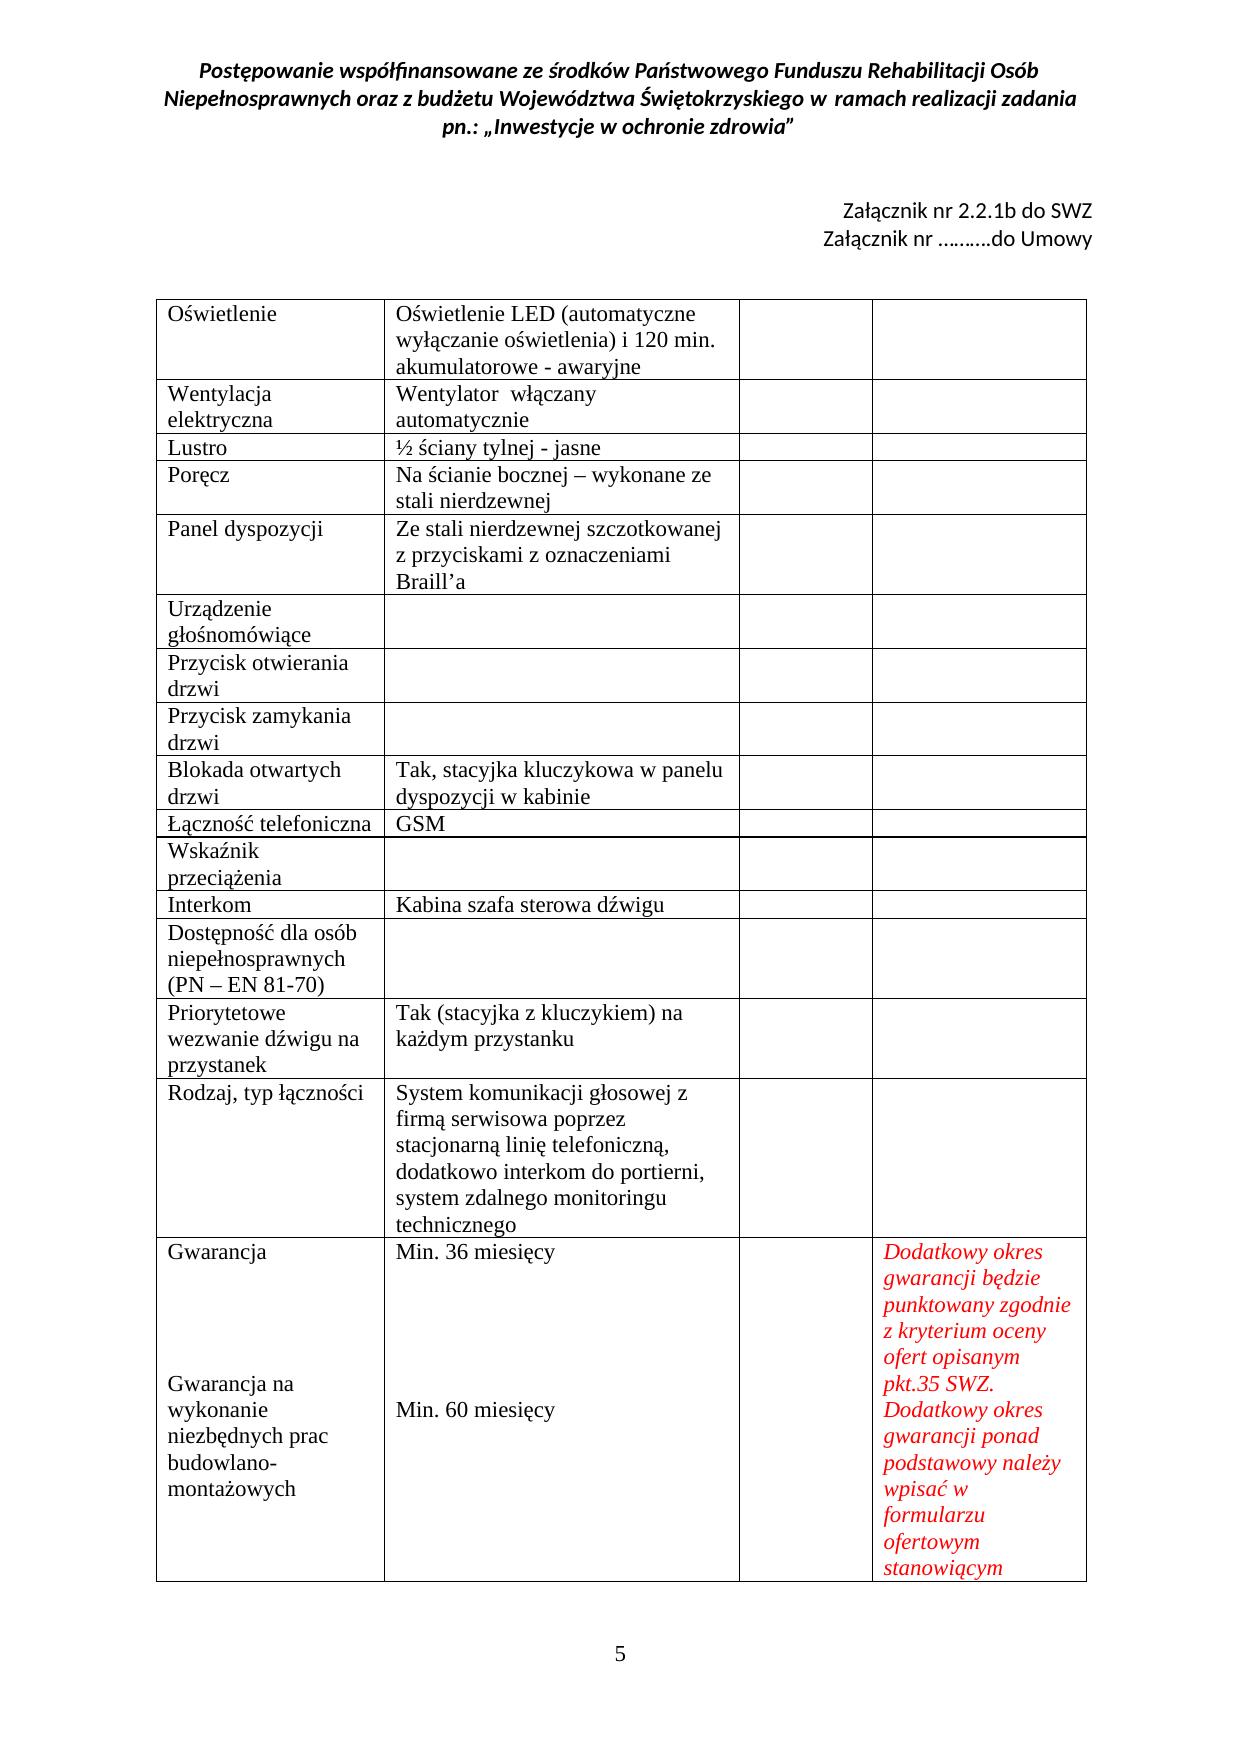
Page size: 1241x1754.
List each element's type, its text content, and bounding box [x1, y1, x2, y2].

table_cell [385, 703, 739, 755]
table_cell Interkom [157, 891, 384, 918]
table_cell Kabina szafa sterowa dźwigu [385, 891, 739, 918]
table_cell [740, 810, 872, 836]
table_cell [740, 515, 872, 594]
table_cell Urządzenie głośnomówiące [157, 595, 384, 648]
table_cell Rodzaj, typ łączności [157, 1079, 384, 1237]
table_cell [740, 999, 872, 1078]
table_cell [740, 756, 872, 809]
table_cell Wskaźnik przeciążenia [157, 838, 384, 890]
table_cell [740, 1079, 872, 1237]
table_cell [873, 300, 1086, 379]
table_cell [873, 461, 1086, 514]
table_cell Łączność telefoniczna [157, 810, 384, 836]
table_cell ½ ściany tylnej - jasne [385, 434, 739, 460]
table_cell [873, 891, 1086, 918]
table_cell Panel dyspozycji [157, 515, 384, 594]
table_cell [740, 649, 872, 702]
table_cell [873, 1238, 1086, 1581]
table_cell [740, 891, 872, 918]
table_cell [740, 1238, 872, 1581]
table_cell Poręcz [157, 461, 384, 514]
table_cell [385, 1238, 739, 1581]
table_cell [873, 810, 1086, 836]
table_cell [873, 434, 1086, 460]
table_cell Tak (stacyjka z kluczykiem) na każdym przystanku [385, 999, 739, 1078]
table_cell [873, 919, 1086, 998]
table_cell [740, 461, 872, 514]
table_cell [740, 595, 872, 648]
table_cell [873, 595, 1086, 648]
table_cell [740, 380, 872, 433]
table_cell Ze stali nierdzewnej szczotkowanej z przyciskami z oznaczeniami Braill’a [385, 515, 739, 594]
table_cell Oświetlenie LED (automatyczne wyłączanie oświetlenia) i 120 min. akumulatorowe - awaryjne [385, 300, 739, 379]
table_cell System komunikacji głosowej z firmą serwisowa poprzez stacjonarną linię telefoniczną, dodatkowo interkom do portierni, system zdalnego monitoringu technicznego [385, 1079, 739, 1237]
table_cell Na ścianie bocznej – wykonane ze stali nierdzewnej [385, 461, 739, 514]
table_cell Priorytetowe wezwanie dźwigu na przystanek [157, 999, 384, 1078]
table_cell [873, 703, 1086, 755]
table_cell [873, 999, 1086, 1078]
table_cell [873, 756, 1086, 809]
table_cell [385, 649, 739, 702]
table_cell [385, 838, 739, 890]
table_cell Oświetlenie [157, 300, 384, 379]
table_cell [873, 380, 1086, 433]
table_cell [740, 703, 872, 755]
table_cell [873, 649, 1086, 702]
table_cell [740, 838, 872, 890]
table_cell [740, 434, 872, 460]
table_cell Dostępność dla osób niepełnosprawnych (PN – EN 81-70) [157, 919, 384, 998]
table_cell Przycisk zamykania drzwi [157, 703, 384, 755]
table_cell [385, 919, 739, 998]
table_cell [740, 300, 872, 379]
table_cell GSM [385, 810, 739, 836]
table_cell Wentylacja elektryczna [157, 380, 384, 433]
table_cell [385, 595, 739, 648]
table_cell [873, 838, 1086, 890]
table_cell [740, 919, 872, 998]
table_cell [873, 515, 1086, 594]
table_cell Tak, stacyjka kluczykowa w panelu dyspozycji w kabinie [385, 756, 739, 809]
table_cell [873, 1079, 1086, 1237]
table_cell Lustro [157, 434, 384, 460]
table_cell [157, 1238, 384, 1581]
table_cell Przycisk otwierania drzwi [157, 649, 384, 702]
table_cell Blokada otwartych drzwi [157, 756, 384, 809]
table_cell Wentylator włączany automatycznie [385, 380, 739, 433]
